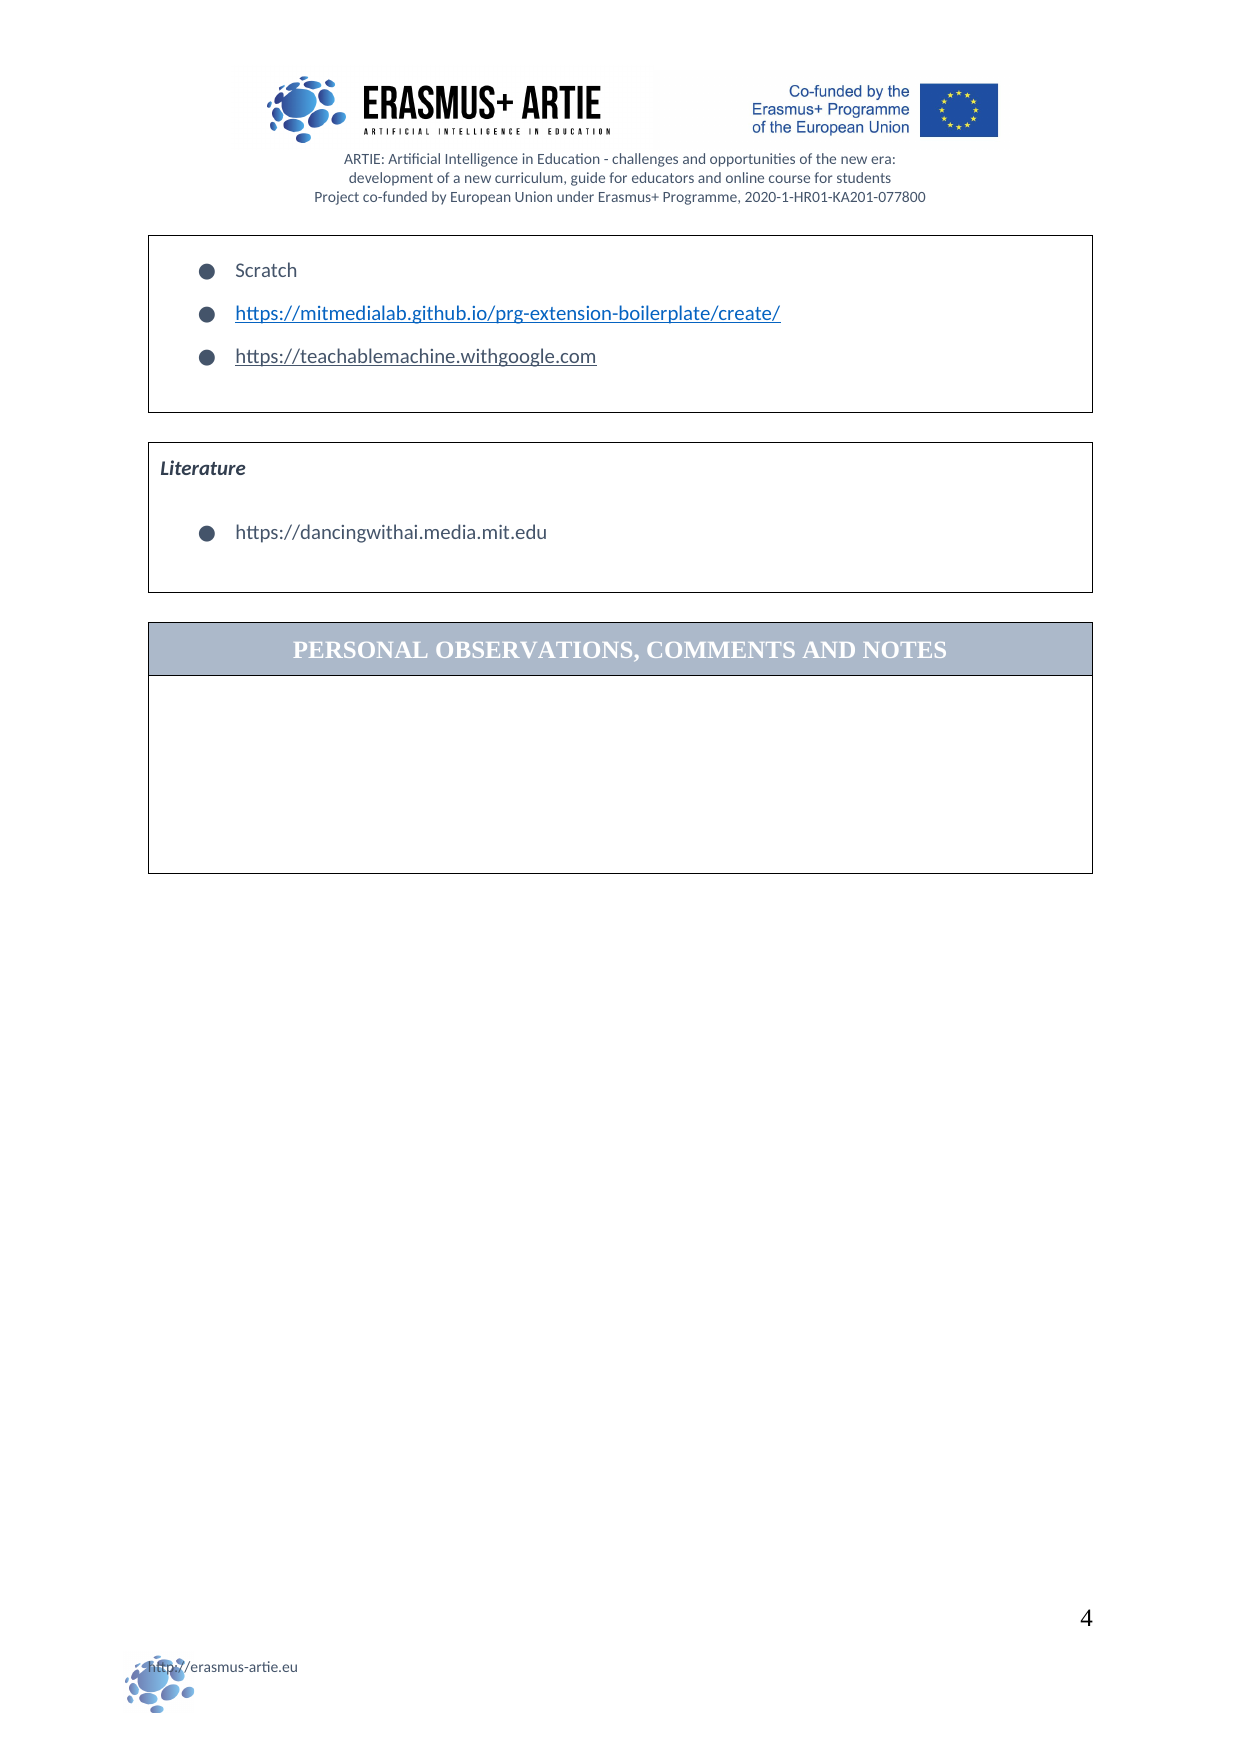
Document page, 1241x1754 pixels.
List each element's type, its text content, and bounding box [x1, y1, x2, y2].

picture [122, 1651, 195, 1713]
picture [230, 65, 1010, 150]
table_cell [149, 676, 1092, 872]
table_header Literature https://dancingwithai.media.mit.edu [149, 443, 1092, 592]
table_header PERSONAL OBSERVATIONS, COMMENTS AND NOTES [149, 623, 1092, 675]
table_cell Scratch https://mitmedialab.github.io/prg-extension-boilerplate/create/ https://teachablemachine.withgoogle.com [149, 236, 1092, 412]
